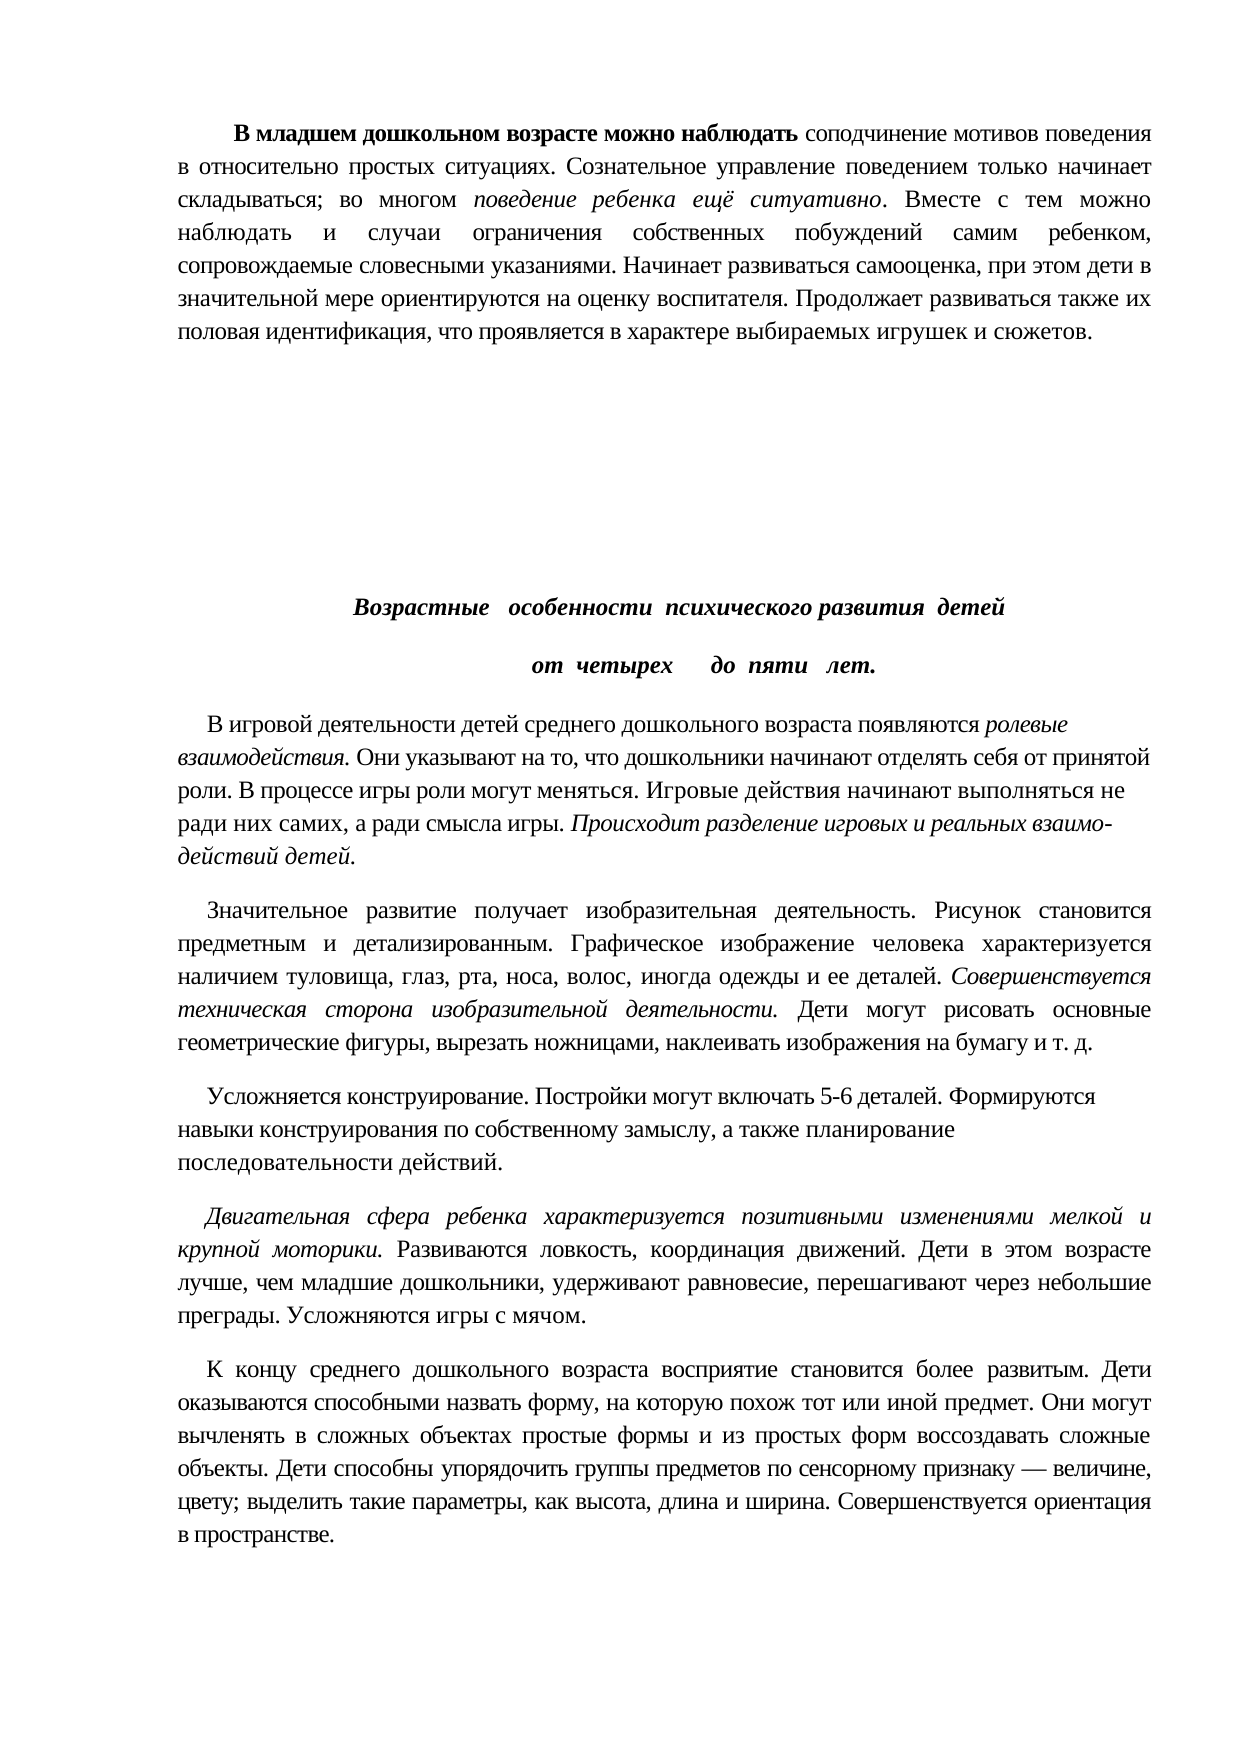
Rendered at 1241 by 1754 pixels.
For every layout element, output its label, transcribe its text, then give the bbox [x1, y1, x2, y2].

text Двигательная сфера ребенка характеризуется позитивными изменениями мелкой и крупной моторики. Развиваются ловкость, координация движений. Дети в этом возрасте лучше, чем младшие дошкольники, удерживают равновесие, перешагивают через небольшие преграды. Усложняются игры с мячом. [177, 1201, 1152, 1329]
text Возрастные особенности психического развития детей [177, 592, 1152, 621]
text Значительное развитие получает изобразительная деятельность. Рисунок становится предметным и детализированным. Графическое изображение человека характеризуется наличием туловища, глаз, рта, носа, волос, иногда одежды и ее деталей. Совершенствуется техническая сторона изобразительной деятельности. Дети могут рисовать основные геометрические фигуры, вырезать ножницами, наклеивать изображения на бумагу и т. д. [177, 895, 1152, 1056]
text К концу среднего дошкольного возраста восприятие становится более развитым. Дети оказываются способными назвать форму, на которую похож тот или иной предмет. Они могут вычленять в сложных объектах простые формы и из простых форм воссоздавать сложные объекты. Дети способны упорядочить группы предметов по сенсорному признаку — величине, цвету; выделить такие параметры, как высота, длина и ширина. Совершенствуется ориентация в пространстве. [177, 1354, 1152, 1548]
text от четырех до пяти лет. [177, 651, 1152, 679]
text Усложняется конструирование. Постройки могут включать 5-6 деталей. Формируются навыки конструирования по собственному замыслу, а также планирование последовательности действий. [177, 1081, 1152, 1176]
text В игровой деятельности детей среднего дошкольного возраста появляются ролевые взаимодействия. Они указывают на то, что дошкольники начинают отделять себя от принятой роли. В процессе игры роли могут меняться. Игровые действия начинают выполняться не ради них самих, а ради смысла игры. Происходит разделение игровых и реальных взаимодействий детей. [177, 709, 1152, 870]
text В младшем дошкольном возрасте можно наблюдать соподчинение мотивов поведения в относительно простых ситуациях. Сознательное управление поведением только начинает складываться; во многом поведение ребенка ещё ситуативно. Вместе с тем можно наблюдать и случаи ограничения собственных побуждений самим ребенком, сопровождаемые словесными указаниями. Начинает развиваться самооценка, при этом дети в значительной мере ориентируются на оценку воспитателя. Продолжает развиваться также их половая идентификация, что проявляется в характере выбираемых игрушек и сюжетов. [177, 118, 1152, 345]
